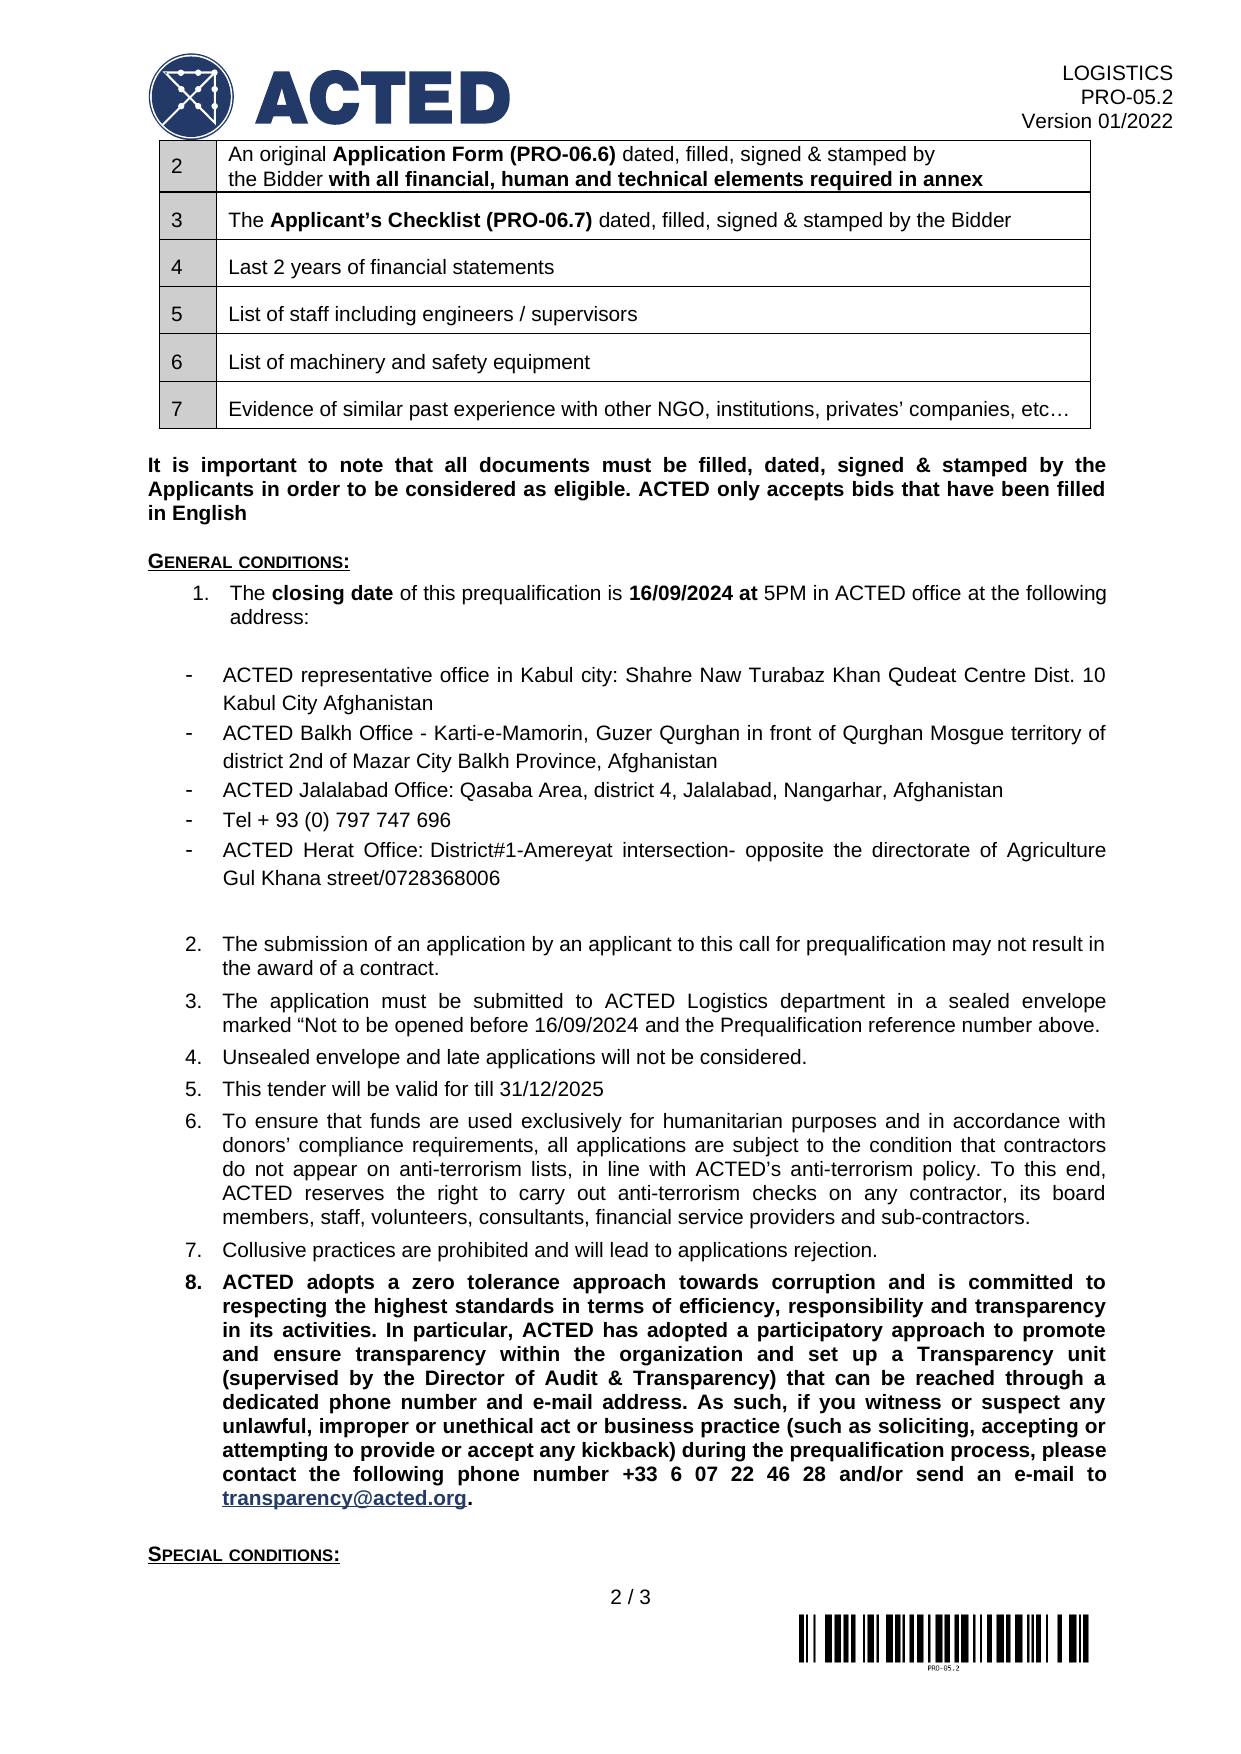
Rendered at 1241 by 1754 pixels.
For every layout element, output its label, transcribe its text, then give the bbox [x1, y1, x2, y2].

table_cell 5 [160, 287, 216, 333]
table_cell 2 [160, 141, 216, 191]
picture [779, 1608, 1108, 1679]
table_cell Last 2 years of financial statements [217, 240, 1090, 286]
table_cell 6 [160, 334, 216, 381]
text General conditions: [148, 549, 1107, 573]
table_cell The Applicant’s Checklist (PRO-06.7) dated, filled, signed & stamped by the Bidder [217, 193, 1090, 239]
table_cell An original Application Form (PRO-06.6) dated, filled, signed & stamped by the Bidder with all financial, human and technical elements required in annex [217, 141, 1090, 191]
list The submission of an application by an applicant to this call for prequalification may not result in the award of a contract. [185, 932, 1107, 980]
list This tender will be valid for till 31/12/2025 [185, 1077, 1107, 1101]
list ACTED representative office in Kabul city: Shahre Naw Turabaz Khan Qudeat Centre Dist. 10 Kabul City Afghanistan [185, 661, 1107, 715]
list ACTED adopts a zero tolerance approach towards corruption and is committed to respecting the highest standards in terms of efficiency, responsibility and transparency in its activities. In particular, ACTED has adopted a participatory approach to promote and ensure transparency within the organization and set up a Transparency unit (supervised by the Director of Audit & Transparency) that can be reached through a dedicated phone number and e-mail address. As such, if you witness or suspect any unlawful, improper or unethical act or business practice (such as soliciting, accepting or attempting to provide or accept any kickback) during the prequalification process, please contact the following phone number +33 6 07 22 46 28 and/or send an e-mail to transparency@acted.org. [185, 1270, 1107, 1509]
list Tel + 93 (0) 797 747 696 [185, 806, 1107, 832]
table_cell 4 [160, 240, 216, 286]
text Special conditions: [148, 1542, 1107, 1566]
table_cell 3 [160, 193, 216, 239]
list ACTED Jalalabad Office: Qasaba Area, district 4, Jalalabad, Nangarhar, Afghanistan [185, 776, 1107, 802]
list ACTED Herat Office: District#1-Amereyat intersection- opposite the directorate of Agriculture Gul Khana street/0728368006 [185, 836, 1107, 890]
list The application must be submitted to ACTED Logistics department in a sealed envelope marked “Not to be opened before 16/09/2024 and the Prequalification reference number above. [185, 988, 1107, 1036]
table_cell Evidence of similar past experience with other NGO, institutions, privates’ companies, etc… [217, 382, 1090, 428]
text It is important to note that all documents must be filled, dated, signed & stamped by the Applicants in order to be considered as eligible. ACTED only accepts bids that have been filled in English [148, 453, 1107, 525]
list Unsealed envelope and late applications will not be considered. [185, 1045, 1107, 1069]
list The closing date of this prequalification is 16/09/2024 at 5PM in ACTED office at the following address: [192, 581, 1107, 629]
list Collusive practices are prohibited and will lead to applications rejection. [185, 1237, 1107, 1261]
list To ensure that funds are used exclusively for humanitarian purposes and in accordance with donors’ compliance requirements, all applications are subject to the condition that contractors do not appear on anti-terrorism lists, in line with ACTED’s anti-terrorism policy. To this end, ACTED reserves the right to carry out anti-terrorism checks on any contractor, its board members, staff, volunteers, consultants, financial service providers and sub-contractors. [185, 1109, 1107, 1229]
table_cell 7 [160, 382, 216, 428]
table_cell List of machinery and safety equipment [217, 334, 1090, 381]
list ACTED Balkh Office - Karti-e-Mamorin, Guzer Qurghan in front of Qurghan Mosgue territory of district 2nd of Mazar City Balkh Province, Afghanistan [185, 718, 1107, 772]
table_cell List of staff including engineers / supervisors [217, 287, 1090, 333]
